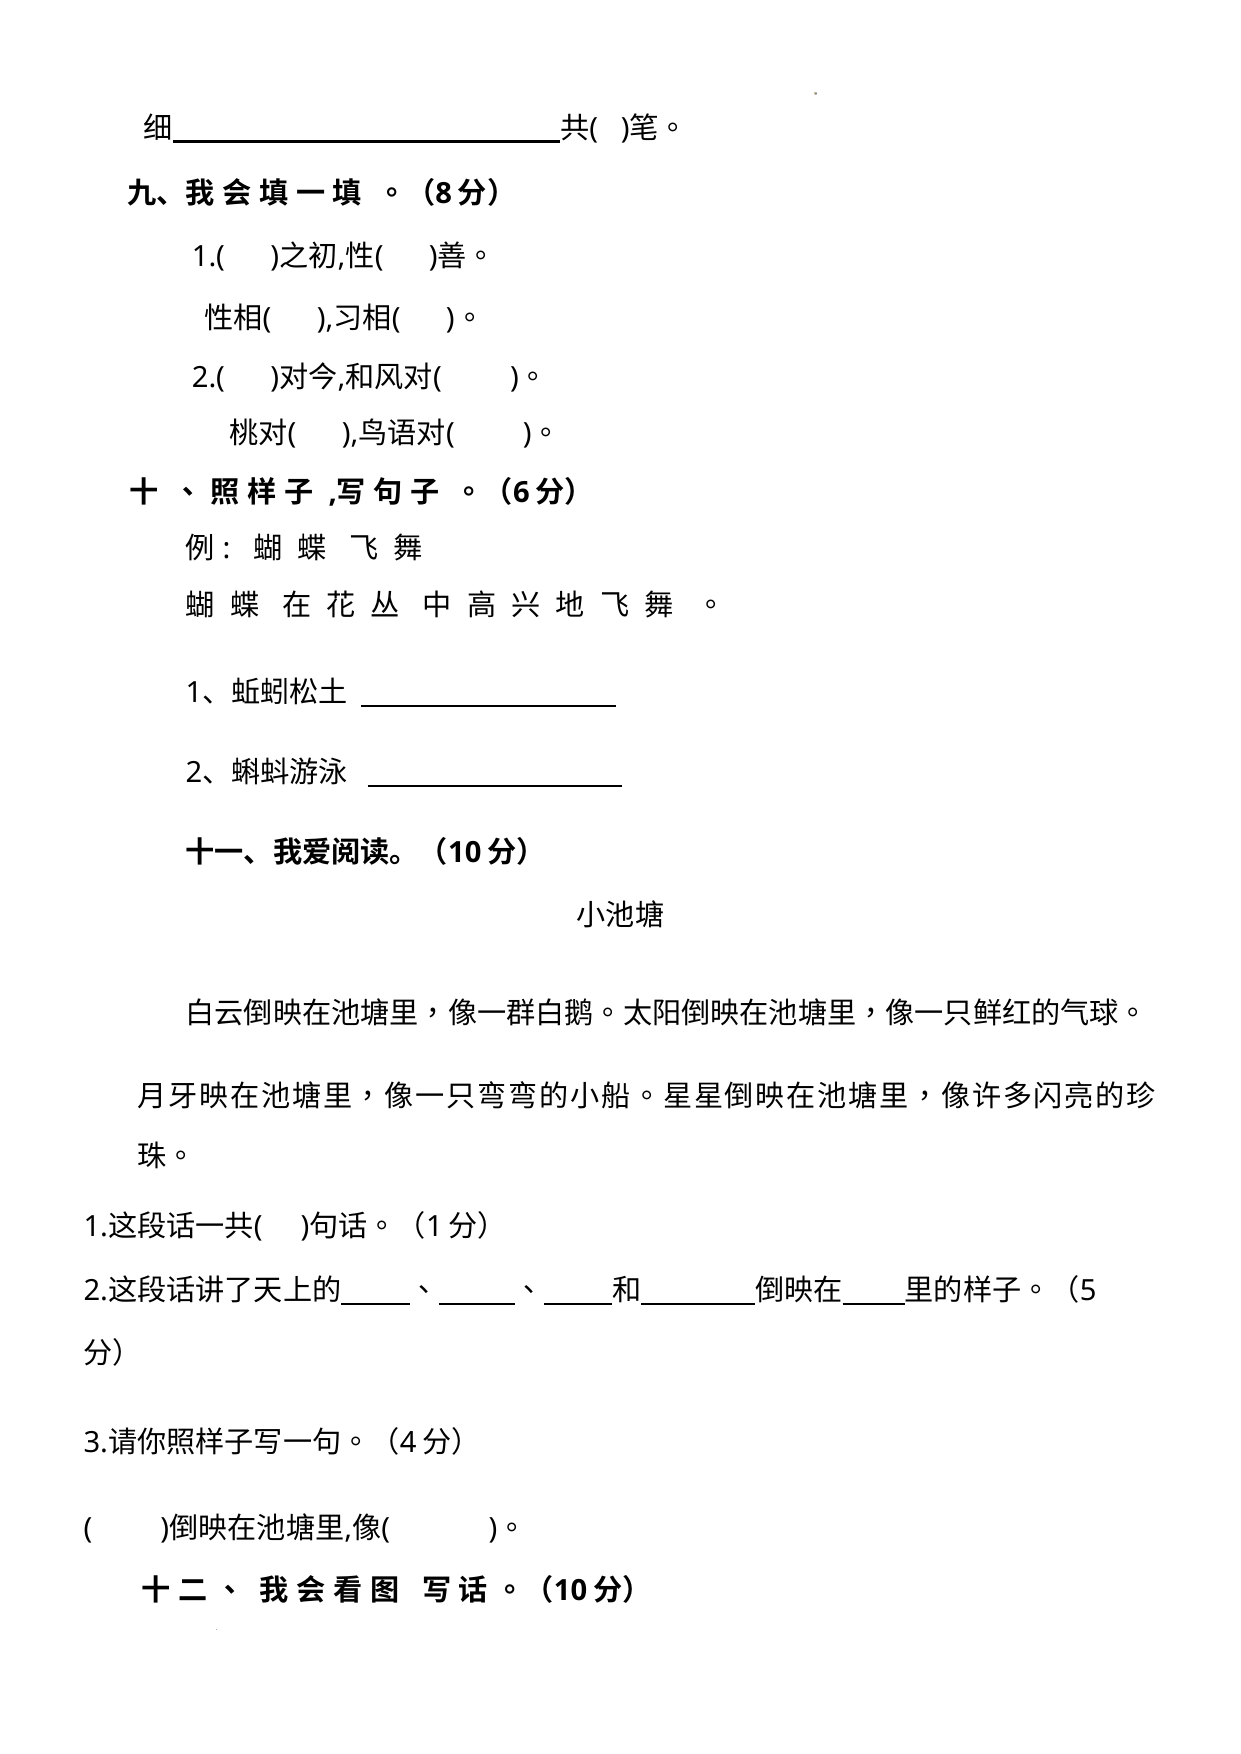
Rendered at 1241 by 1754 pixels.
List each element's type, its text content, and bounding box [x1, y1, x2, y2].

text 1.这段话一共( )句话。（1分） [83, 1203, 530, 1245]
text 例 : 蝴 蝶 飞 舞 [185, 528, 1157, 567]
text 3.请你照样子写一句。（4分） [83, 1418, 728, 1461]
list 小池塘 [83, 892, 1157, 934]
text 2.这段话讲了天上的 、 、 和 倒映在 里的样子。（5分） [83, 1267, 1105, 1372]
list 白云倒映在池塘里，像一群白鹅。太阳倒映在池塘里，像一只鲜红的气球。 [185, 993, 1157, 1032]
list 蚯蚓松土 [185, 668, 1157, 711]
text 1.( )之初,性( )善。 [192, 235, 1157, 274]
text 细 共( )笔。 [144, 107, 1157, 147]
text 月牙映在池塘里，像一只弯弯的小船。星星倒映在池塘里，像许多闪亮的珍珠。 [137, 1073, 1157, 1175]
text 九、我 会 填 一 填 。（8分） [127, 169, 1157, 212]
text 性相( ),习相( )。 [204, 297, 1157, 337]
text 十 二 、 我 会 看 图 写 话 。（10分） [142, 1567, 1157, 1609]
text 蝴 蝶 在 花 丛 中 高 兴 地 飞 舞 。 [185, 584, 1157, 624]
text 桃对( ),鸟语对( )。 [229, 412, 1157, 452]
list 我爱阅读。（10分） [185, 828, 1157, 871]
list 蝌蚪游泳 [185, 748, 1157, 791]
text ( )倒映在池塘里,像( )。 [83, 1507, 728, 1547]
text 十 、 照 样 子 ,写 句 子 。（6分） [129, 468, 1157, 511]
text 2.( )对今,和风对( )。 [192, 356, 1157, 396]
